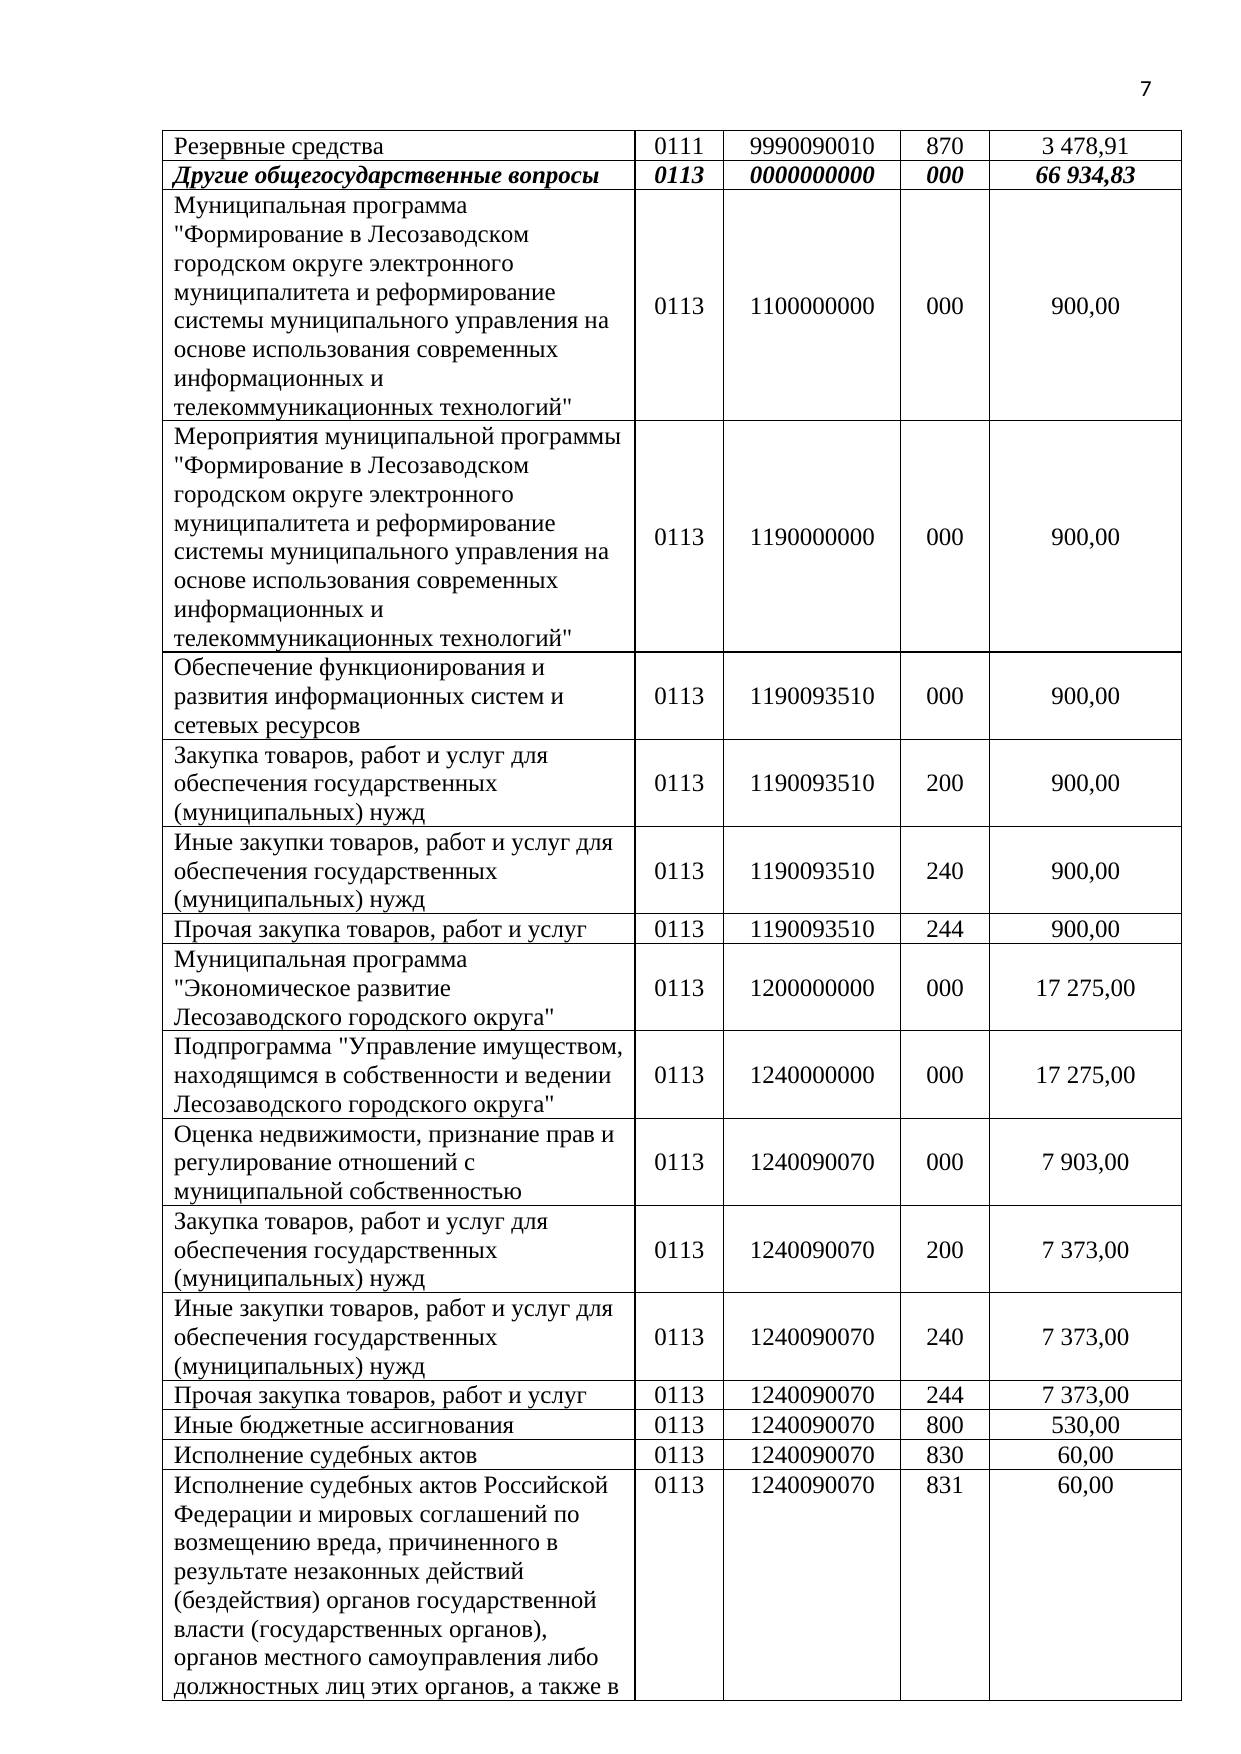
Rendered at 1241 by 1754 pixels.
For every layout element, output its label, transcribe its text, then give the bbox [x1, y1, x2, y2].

table_cell 0113 [636, 1440, 723, 1469]
table_cell 900,00 [990, 190, 1181, 420]
table_cell 1190093510 [724, 740, 900, 826]
table_cell 0113 [636, 827, 723, 913]
table_cell 530,00 [990, 1410, 1181, 1439]
table_cell 900,00 [990, 740, 1181, 826]
table_cell 000 [901, 944, 989, 1030]
table_cell 000 [901, 1119, 989, 1205]
table_cell Иные бюджетные ассигнования [163, 1410, 634, 1439]
table_cell 240 [901, 827, 989, 913]
table_cell 0113 [636, 1293, 723, 1379]
table_cell 0113 [636, 653, 723, 739]
table_cell 000 [901, 1031, 989, 1118]
table_cell 0111 [636, 131, 723, 159]
table_cell 870 [901, 131, 989, 159]
table_cell 17 275,00 [990, 1031, 1181, 1118]
table_cell 1240090070 [724, 1206, 900, 1292]
table_cell 1240090070 [724, 1293, 900, 1379]
table_cell Мероприятия муниципальной программы "Формирование в Лесозаводском городском округе электронного муниципалитета и реформирование системы муниципального управления на основе использования современных информационных и телекоммуникационных технологий" [163, 421, 634, 651]
table_cell Прочая закупка товаров, работ и услуг [163, 914, 634, 943]
table_cell Другие общегосударственные вопросы [163, 161, 634, 189]
table_cell 830 [901, 1440, 989, 1469]
table_cell 1240090070 [724, 1470, 900, 1700]
table_cell 1240000000 [724, 1031, 900, 1118]
table_cell 800 [901, 1410, 989, 1439]
table_cell Прочая закупка товаров, работ и услуг [163, 1381, 634, 1409]
table_cell 7 373,00 [990, 1381, 1181, 1409]
table_cell Исполнение судебных актов [163, 1440, 634, 1469]
table_cell 900,00 [990, 914, 1181, 943]
table_cell 1100000000 [724, 190, 900, 420]
table_cell 000 [901, 190, 989, 420]
table_cell Оценка недвижимости, признание прав и регулирование отношений с муниципальной собственностью [163, 1119, 634, 1205]
table_cell 0113 [636, 944, 723, 1030]
table_cell 0113 [636, 740, 723, 826]
table_cell 1190000000 [724, 421, 900, 651]
table_cell 1200000000 [724, 944, 900, 1030]
table_cell 0113 [636, 1381, 723, 1409]
table_cell 60,00 [990, 1470, 1181, 1700]
table_cell 0113 [636, 1470, 723, 1700]
table_cell 1240090070 [724, 1410, 900, 1439]
table_cell 0113 [636, 1031, 723, 1118]
table_cell 0113 [636, 190, 723, 420]
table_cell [163, 1470, 634, 1700]
table_cell 7 373,00 [990, 1293, 1181, 1379]
table_cell 1190093510 [724, 653, 900, 739]
table_cell Закупка товаров, работ и услуг для обеспечения государственных (муниципальных) нужд [163, 740, 634, 826]
table_cell 900,00 [990, 421, 1181, 651]
table_cell 7 903,00 [990, 1119, 1181, 1205]
table_cell Иные закупки товаров, работ и услуг для обеспечения государственных (муниципальных) нужд [163, 1293, 634, 1379]
table_cell 1190093510 [724, 827, 900, 913]
table_cell 244 [901, 914, 989, 943]
table_cell 0113 [636, 914, 723, 943]
table_cell 3 478,91 [990, 131, 1181, 159]
table_cell 60,00 [990, 1440, 1181, 1469]
table_cell 000 [901, 653, 989, 739]
table_cell Резервные средства [163, 131, 634, 159]
table_cell 0113 [636, 1119, 723, 1205]
table_cell Иные закупки товаров, работ и услуг для обеспечения государственных (муниципальных) нужд [163, 827, 634, 913]
table_cell 1240090070 [724, 1381, 900, 1409]
table_cell Обеспечение функционирования и развития информационных систем и сетевых ресурсов [163, 653, 634, 739]
table_cell 244 [901, 1381, 989, 1409]
table_cell 0113 [636, 161, 723, 189]
table_cell 000 [901, 161, 989, 189]
table_cell 0113 [636, 1206, 723, 1292]
table_cell Закупка товаров, работ и услуг для обеспечения государственных (муниципальных) нужд [163, 1206, 634, 1292]
table_cell 900,00 [990, 827, 1181, 913]
table_cell 66 934,83 [990, 161, 1181, 189]
table_cell 831 [901, 1470, 989, 1700]
table_cell 0000000000 [724, 161, 900, 189]
table_cell 0113 [636, 1410, 723, 1439]
table_cell 9990090010 [724, 131, 900, 159]
table_cell 1240090070 [724, 1119, 900, 1205]
table_cell Подпрограмма "Управление имуществом, находящимся в собственности и ведении Лесозаводского городского округа" [163, 1031, 634, 1118]
table_cell 240 [901, 1293, 989, 1379]
table_cell 1190093510 [724, 914, 900, 943]
table_cell 0113 [636, 421, 723, 651]
table_cell 7 373,00 [990, 1206, 1181, 1292]
table_cell Муниципальная программа "Формирование в Лесозаводском городском округе электронного муниципалитета и реформирование системы муниципального управления на основе использования современных информационных и телекоммуникационных технологий" [163, 190, 634, 420]
table_cell 200 [901, 1206, 989, 1292]
table_cell 1240090070 [724, 1440, 900, 1469]
table_cell Муниципальная программа "Экономическое развитие Лесозаводского городского округа" [163, 944, 634, 1030]
table_cell 200 [901, 740, 989, 826]
table_cell 900,00 [990, 653, 1181, 739]
table_cell 000 [901, 421, 989, 651]
table_cell 17 275,00 [990, 944, 1181, 1030]
